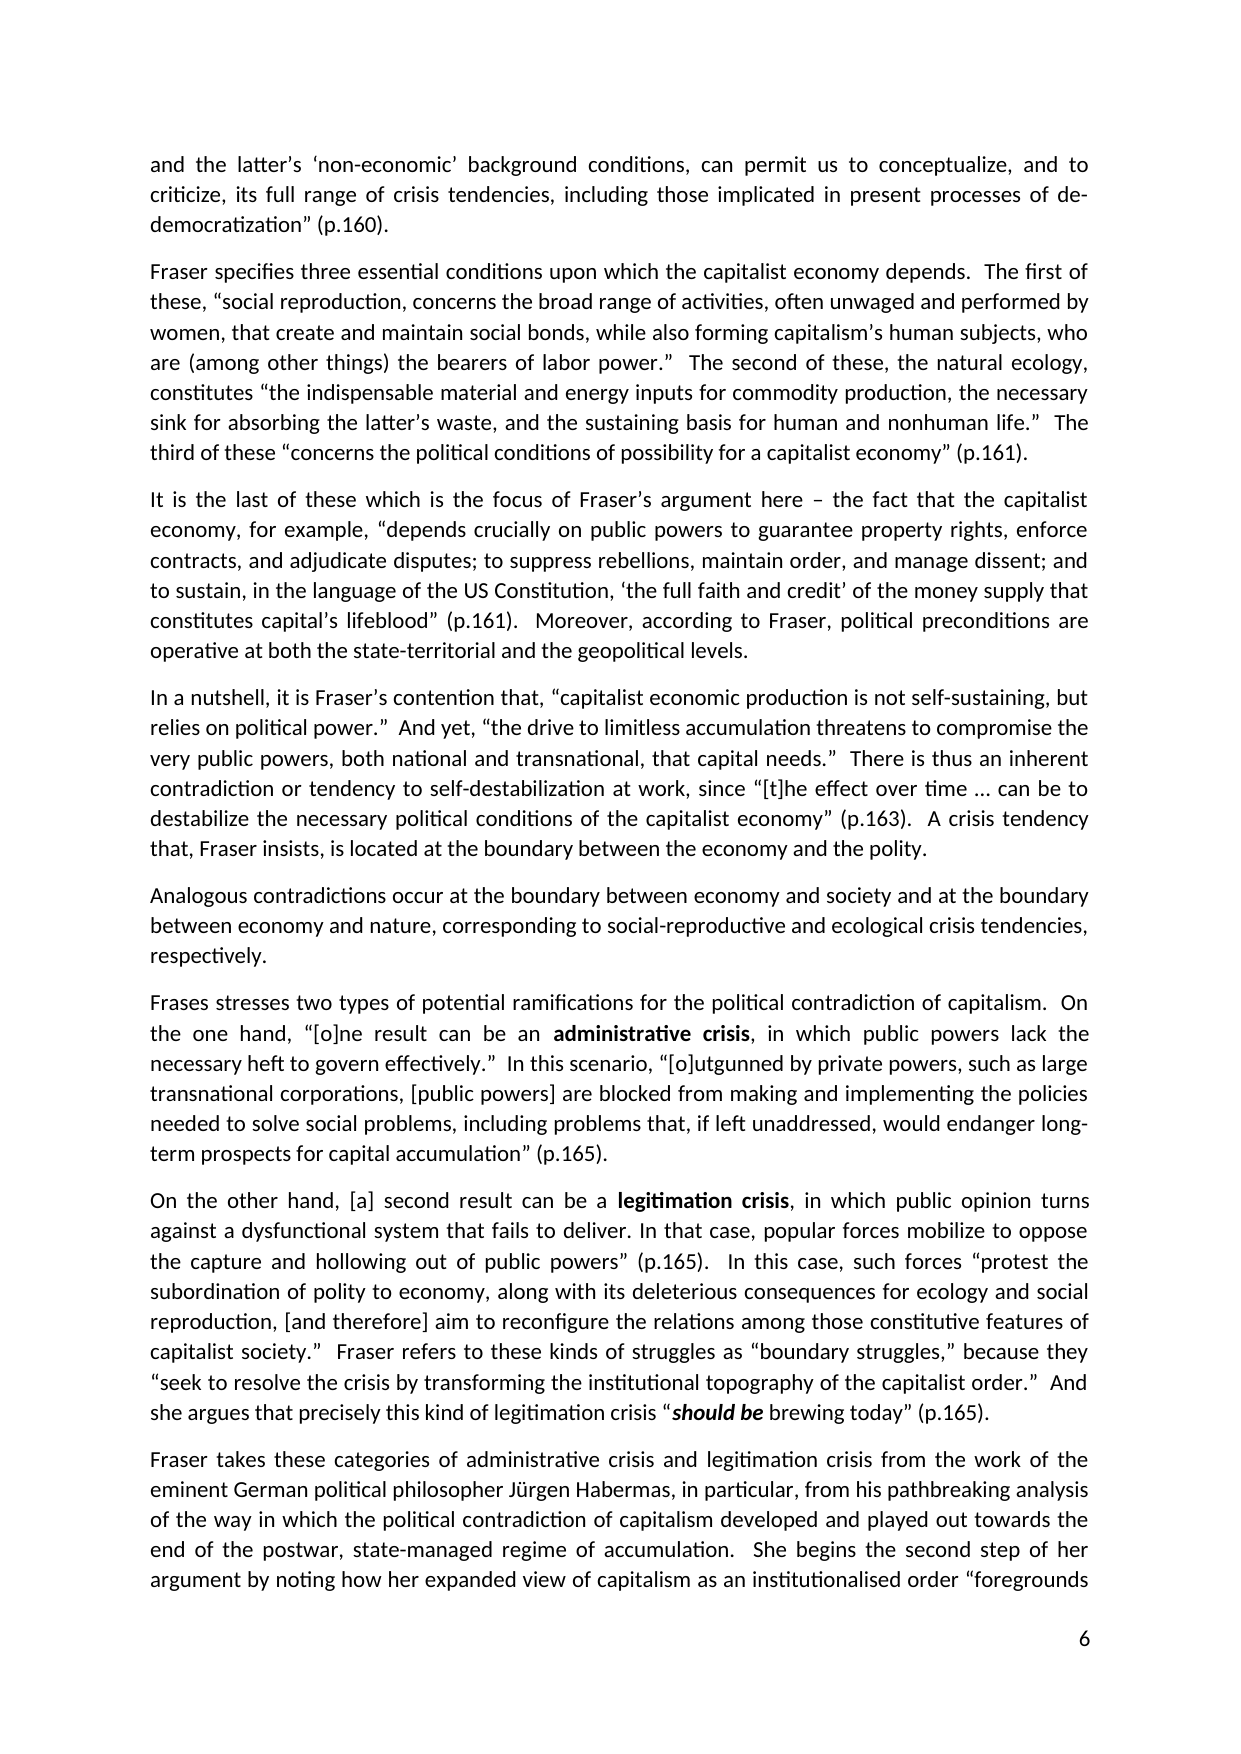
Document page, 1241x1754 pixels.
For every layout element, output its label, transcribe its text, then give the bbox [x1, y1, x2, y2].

text Analogous contradictions occur at the boundary between economy and society and at the boundary between economy and nature, corresponding to social-reproductive and ecological crisis tendencies, respectively. [150, 881, 1090, 970]
text It is the last of these which is the focus of Fraser’s argument here – the fact that the capitalist economy, for example, “depends crucially on public powers to guarantee property rights, enforce contracts, and adjudicate disputes; to suppress rebellions, maintain order, and manage dissent; and to sustain, in the language of the US Constitution, ‘the full faith and credit’ of the money supply that constitutes capital’s lifeblood” (p.161). Moreover, according to Fraser, political preconditions are operative at both the state-territorial and the geopolitical levels. [150, 485, 1090, 664]
text Fraser specifies three essential conditions upon which the capitalist economy depends. The first of these, “social reproduction, concerns the broad range of activities, often unwaged and performed by women, that create and maintain social bonds, while also forming capitalism’s human subjects, who are (among other things) the bearers of labor power.” The second of these, the natural ecology, constitutes “the indispensable material and energy inputs for commodity production, the necessary sink for absorbing the latter’s waste, and the sustaining basis for human and nonhuman life.” The third of these “concerns the political conditions of possibility for a capitalist economy” (p.161). [150, 257, 1090, 467]
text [150, 1445, 1090, 1594]
text On the other hand, [a] second result can be a legitimation crisis, in which public opinion turns against a dysfunctional system that fails to deliver. In that case, popular forces mobilize to oppose the capture and hollowing out of public powers” (p.165). In this case, such forces “protest the subordination of polity to economy, along with its deleterious consequences for ecology and social reproduction, [and therefore] aim to reconfigure the relations among those constitutive features of capitalist society.” Fraser refers to these kinds of struggles as “boundary struggles,” because they “seek to resolve the crisis by transforming the institutional topography of the capitalist order.” And she argues that precisely this kind of legitimation crisis “should be brewing today” (p.165). [150, 1186, 1090, 1426]
text In a nutshell, it is Fraser’s contention that, “capitalist economic production is not self-sustaining, but relies on political power.” And yet, “the drive to limitless accumulation threatens to compromise the very public powers, both national and transnational, that capital needs.” There is thus an inherent contradiction or tendency to self-destabilization at work, since “[t]he effect over time … can be to destabilize the necessary political conditions of the capitalist economy” (p.163). A crisis tendency that, Fraser insists, is located at the boundary between the economy and the polity. [150, 683, 1090, 862]
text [150, 150, 1090, 238]
text Frases stresses two types of potential ramifications for the political contradiction of capitalism. On the one hand, “[o]ne result can be an administrative crisis, in which public powers lack the necessary heft to govern effectively.” In this scenario, “[o]utgunned by private powers, such as large transnational corporations, [public powers] are blocked from making and implementing the policies needed to solve social problems, including problems that, if left unaddressed, would endanger long-term prospects for capital accumulation” (p.165). [150, 988, 1090, 1168]
